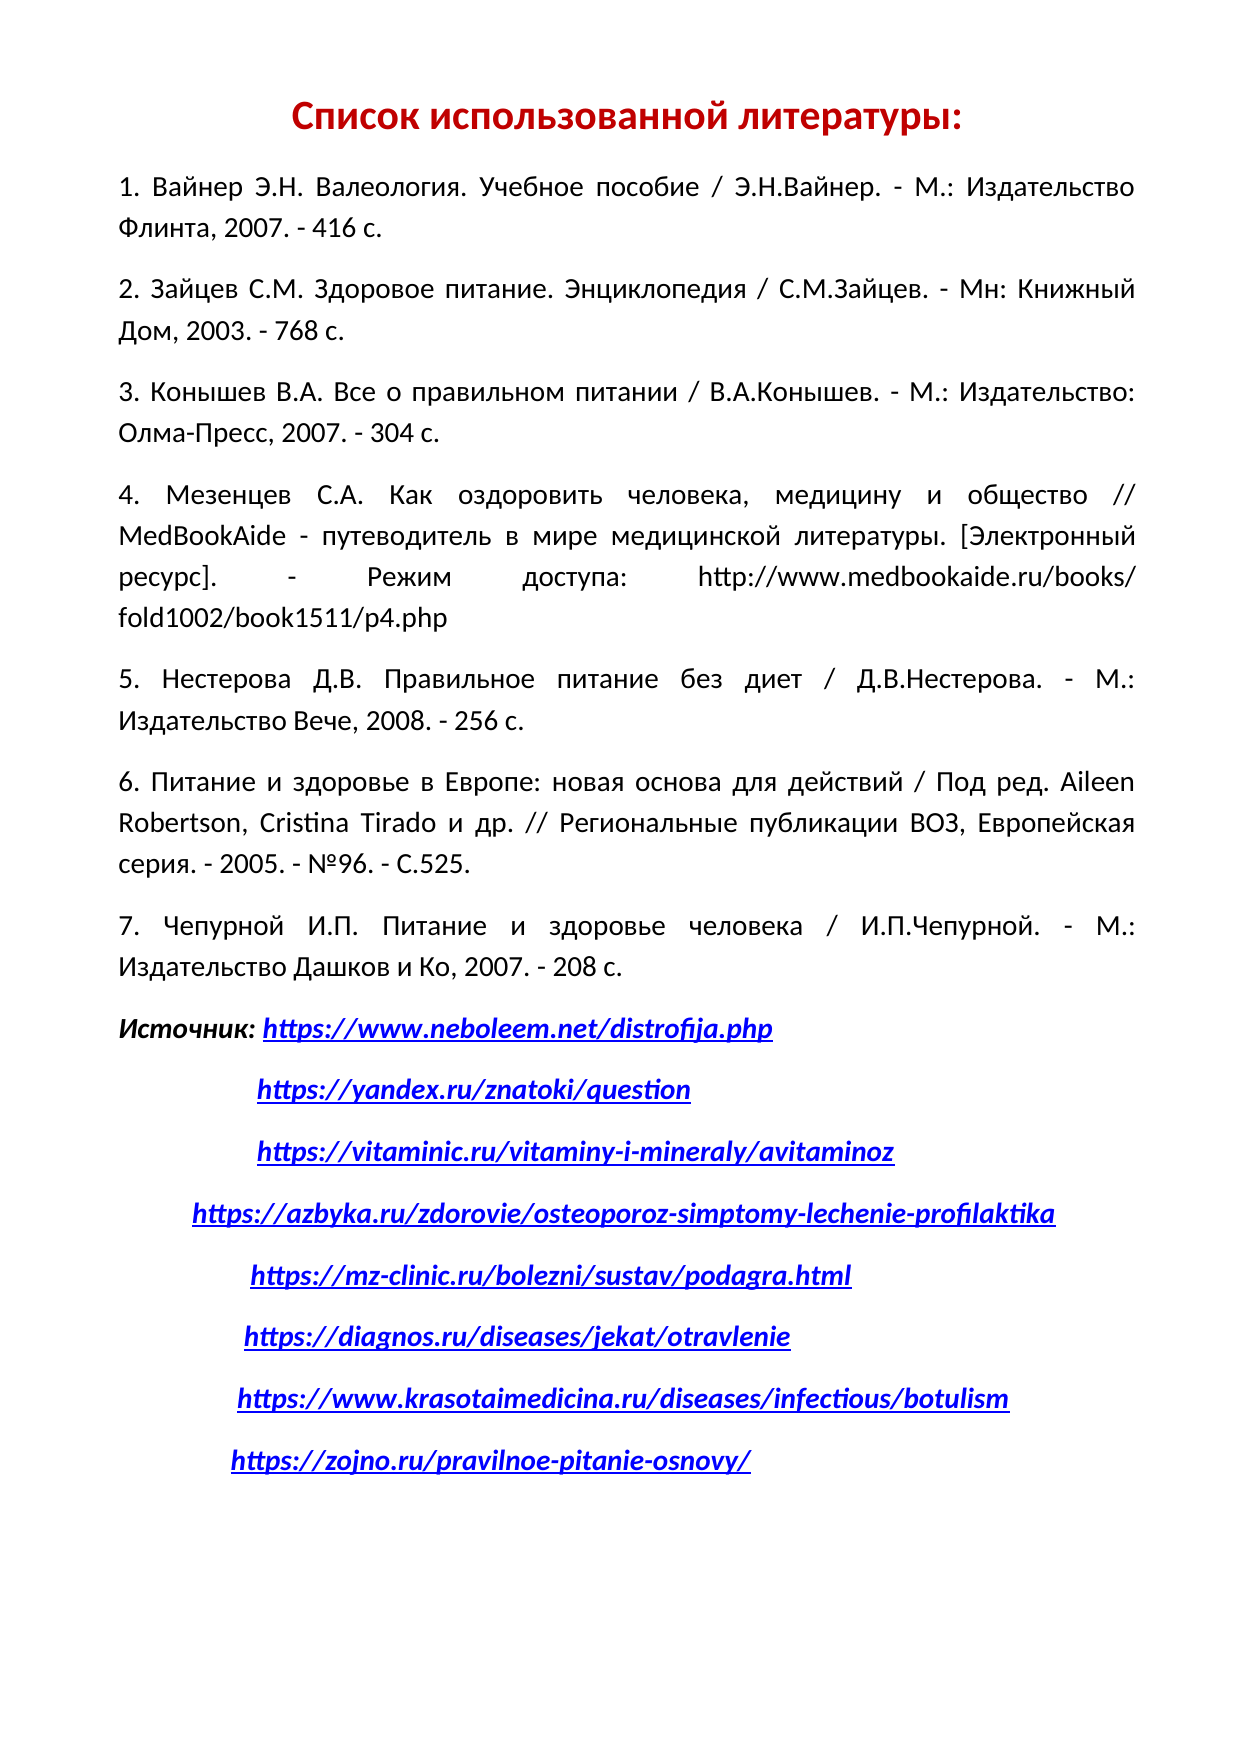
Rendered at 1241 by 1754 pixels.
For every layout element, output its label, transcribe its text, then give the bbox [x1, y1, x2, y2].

text Список использованной литературы: [118, 89, 1137, 139]
text https://yandex.ru/znatoki/question [118, 1071, 1137, 1107]
text https://mz-clinic.ru/bolezni/sustav/podagra.html [118, 1257, 1137, 1292]
text 2. Зайцев С.М. Здоровое питание. Энциклопедия / С.М.Зайцев. - Мн: Книжный Дом, 2003. - 768 с. [118, 271, 1137, 347]
text 1. Вайнер Э.Н. Валеология. Учебное пособие / Э.Н.Вайнер. - М.: Издательство Флинта, 2007. - 416 с. [118, 168, 1137, 244]
text 5. Нестерова Д.В. Правильное питание без диет / Д.В.Нестерова. - М.: Издательство Вече, 2008. - 256 с. [118, 661, 1137, 737]
text 6. Питание и здоровье в Европе: новая основа для действий / Под ред. Aileen Robertson, Cristina Tirado и др. // Региональные публикации ВОЗ, Европейская серия. - 2005. - №96. - С.525. [118, 763, 1137, 881]
text https://www.krasotaimedicina.ru/diseases/infectious/botulism [118, 1380, 1137, 1416]
text Источник: https://www.neboleem.net/distrofija.php [118, 1010, 1137, 1045]
text 4. Мезенцев С.А. Как оздоровить человека, медицину и общество // MedBookAide - путеводитель в мире медицинской литературы. [Электронный ресурс]. - Режим доступа: http://www.medbookaide.ru/books/ fold1002/book1511/p4.php [118, 476, 1137, 634]
text https://diagnos.ru/diseases/jekat/otravlenie [118, 1318, 1137, 1354]
text 7. Чепурной И.П. Питание и здоровье человека / И.П.Чепурной. - М.: Издательство Дашков и Ко, 2007. - 208 с. [118, 907, 1137, 983]
text https://vitaminic.ru/vitaminy-i-mineraly/avitaminoz [118, 1133, 1137, 1169]
text https://zojno.ru/pravilnoe-pitanie-osnovy/ [118, 1442, 1137, 1478]
text 3. Конышев В.А. Все о правильном питании / В.А.Конышев. - М.: Издательство: Олма-Пресс, 2007. - 304 с. [118, 373, 1137, 450]
text https://azbyka.ru/zdorovie/osteoporoz-simptomy-lechenie-profilaktika [118, 1195, 1137, 1231]
